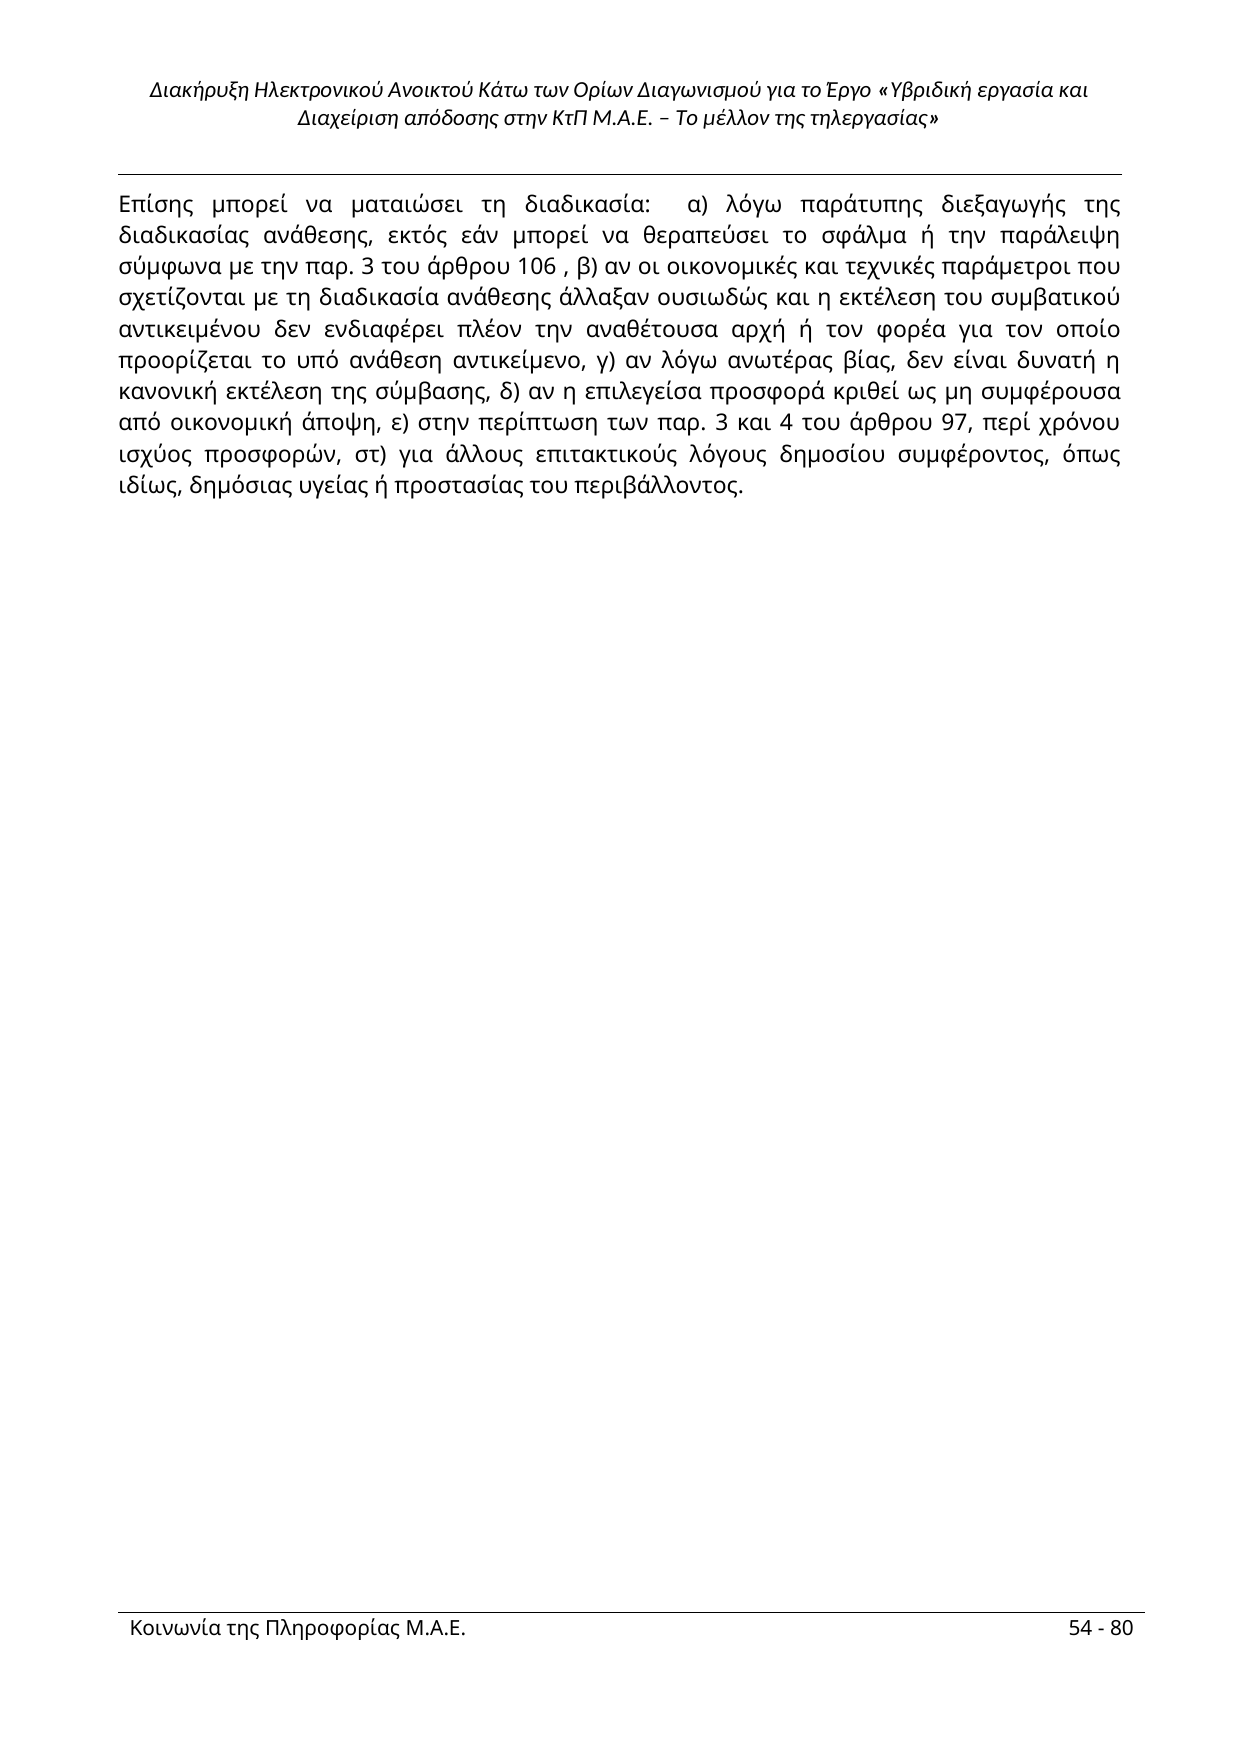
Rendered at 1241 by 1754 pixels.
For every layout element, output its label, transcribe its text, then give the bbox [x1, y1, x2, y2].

text Επίσης μπορεί να ματαιώσει τη διαδικασία: α) λόγω παράτυπης διεξαγωγής της διαδικασίας ανάθεσης, εκτός εάν μπορεί να θεραπεύσει το σφάλμα ή την παράλειψη σύμφωνα με την παρ. 3 του άρθρου 106 , β) αν οι οικονομικές και τεχνικές παράμετροι που σχετίζονται με τη διαδικασία ανάθεσης άλλαξαν ουσιωδώς και η εκτέλεση του συμβατικού αντικειμένου δεν ενδιαφέρει πλέον την αναθέτουσα αρχή ή τον φορέα για τον οποίο προορίζεται το υπό ανάθεση αντικείμενο, γ) αν λόγω ανωτέρας βίας, δεν είναι δυνατή η κανονική εκτέλεση της σύμβασης, δ) αν η επιλεγείσα προσφορά κριθεί ως μη συμφέρουσα από οικονομική άποψη, ε) στην περίπτωση των παρ. 3 και 4 του άρθρου 97, περί χρόνου ισχύος προσφορών, στ) για άλλους επιτακτικούς λόγους δημοσίου συμφέροντος, όπως ιδίως, δημόσιας υγείας ή προστασίας του περιβάλλοντος. [118, 188, 1122, 500]
